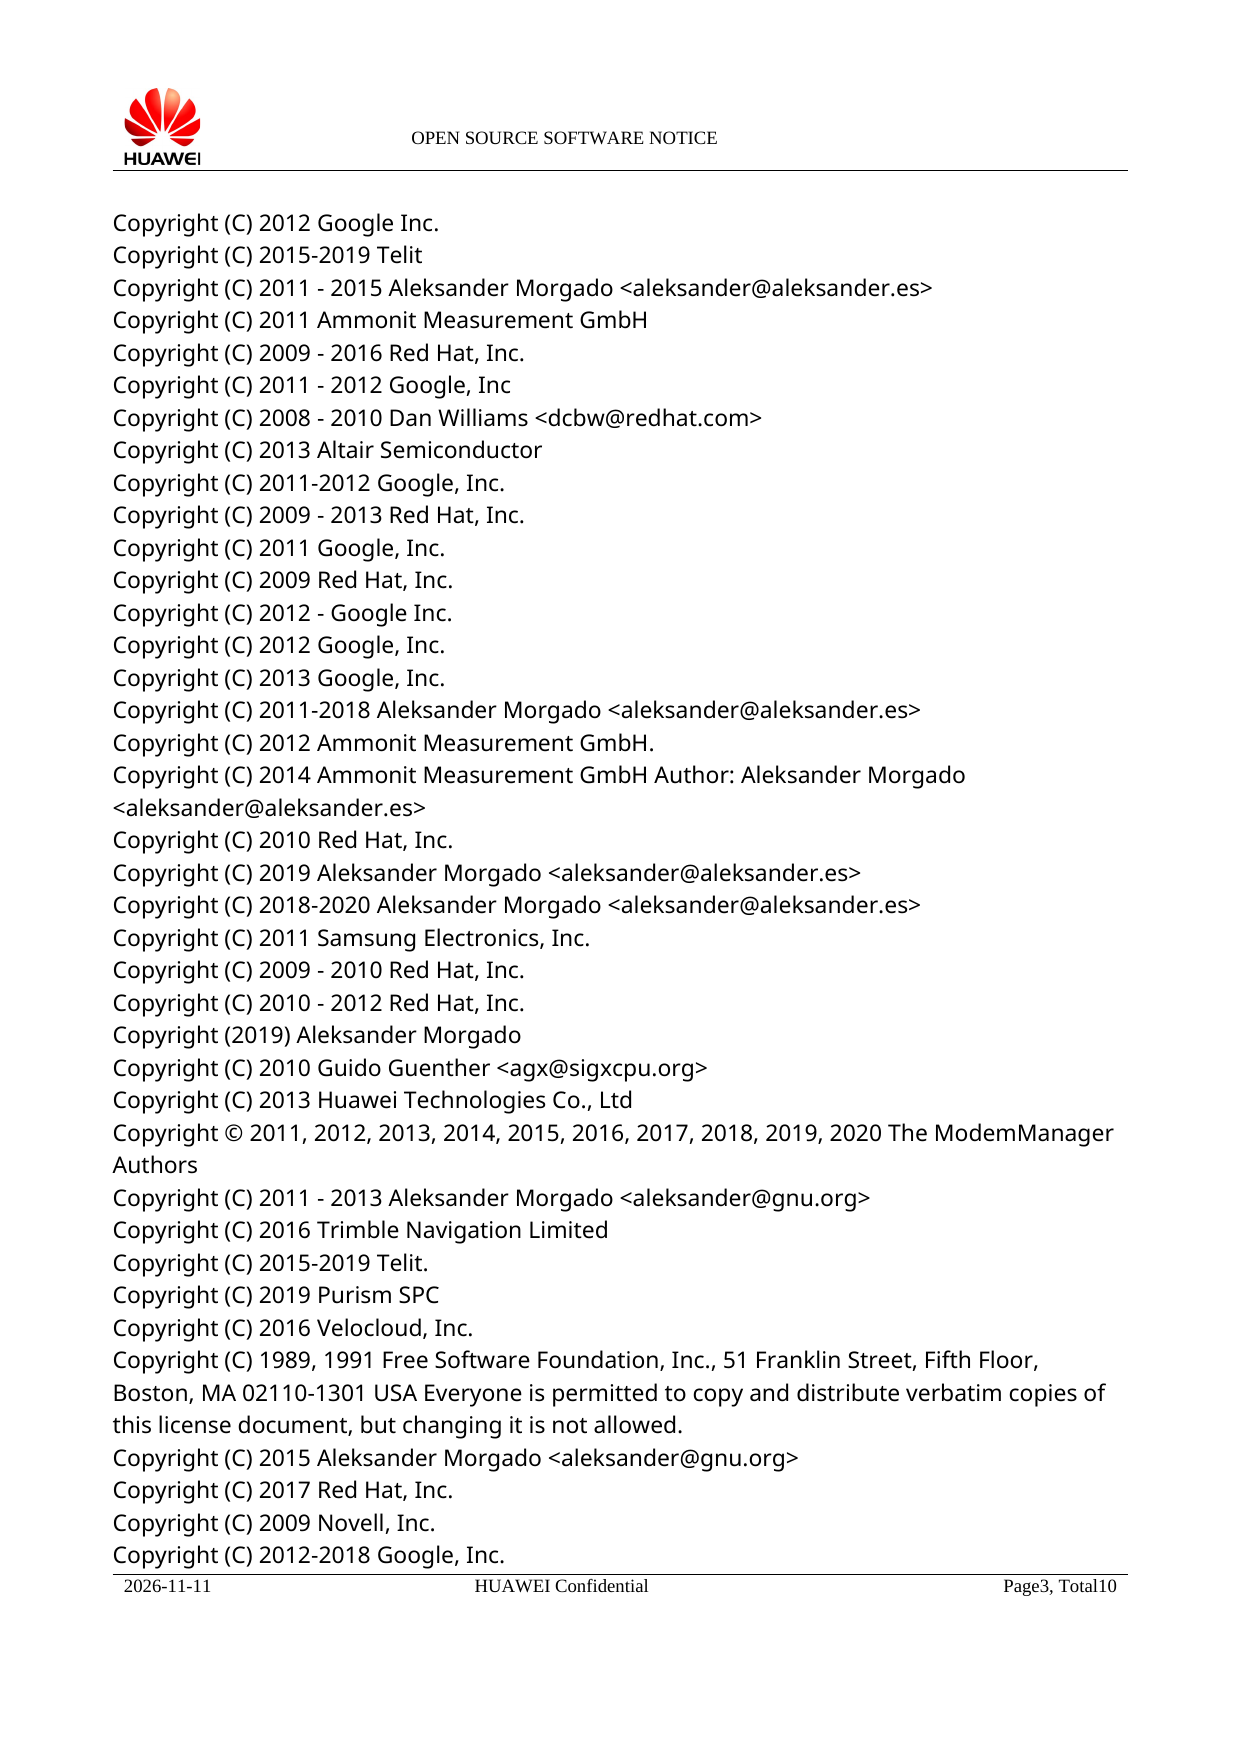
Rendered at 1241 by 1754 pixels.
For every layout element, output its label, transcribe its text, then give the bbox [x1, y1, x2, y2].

picture [124, 88, 201, 165]
